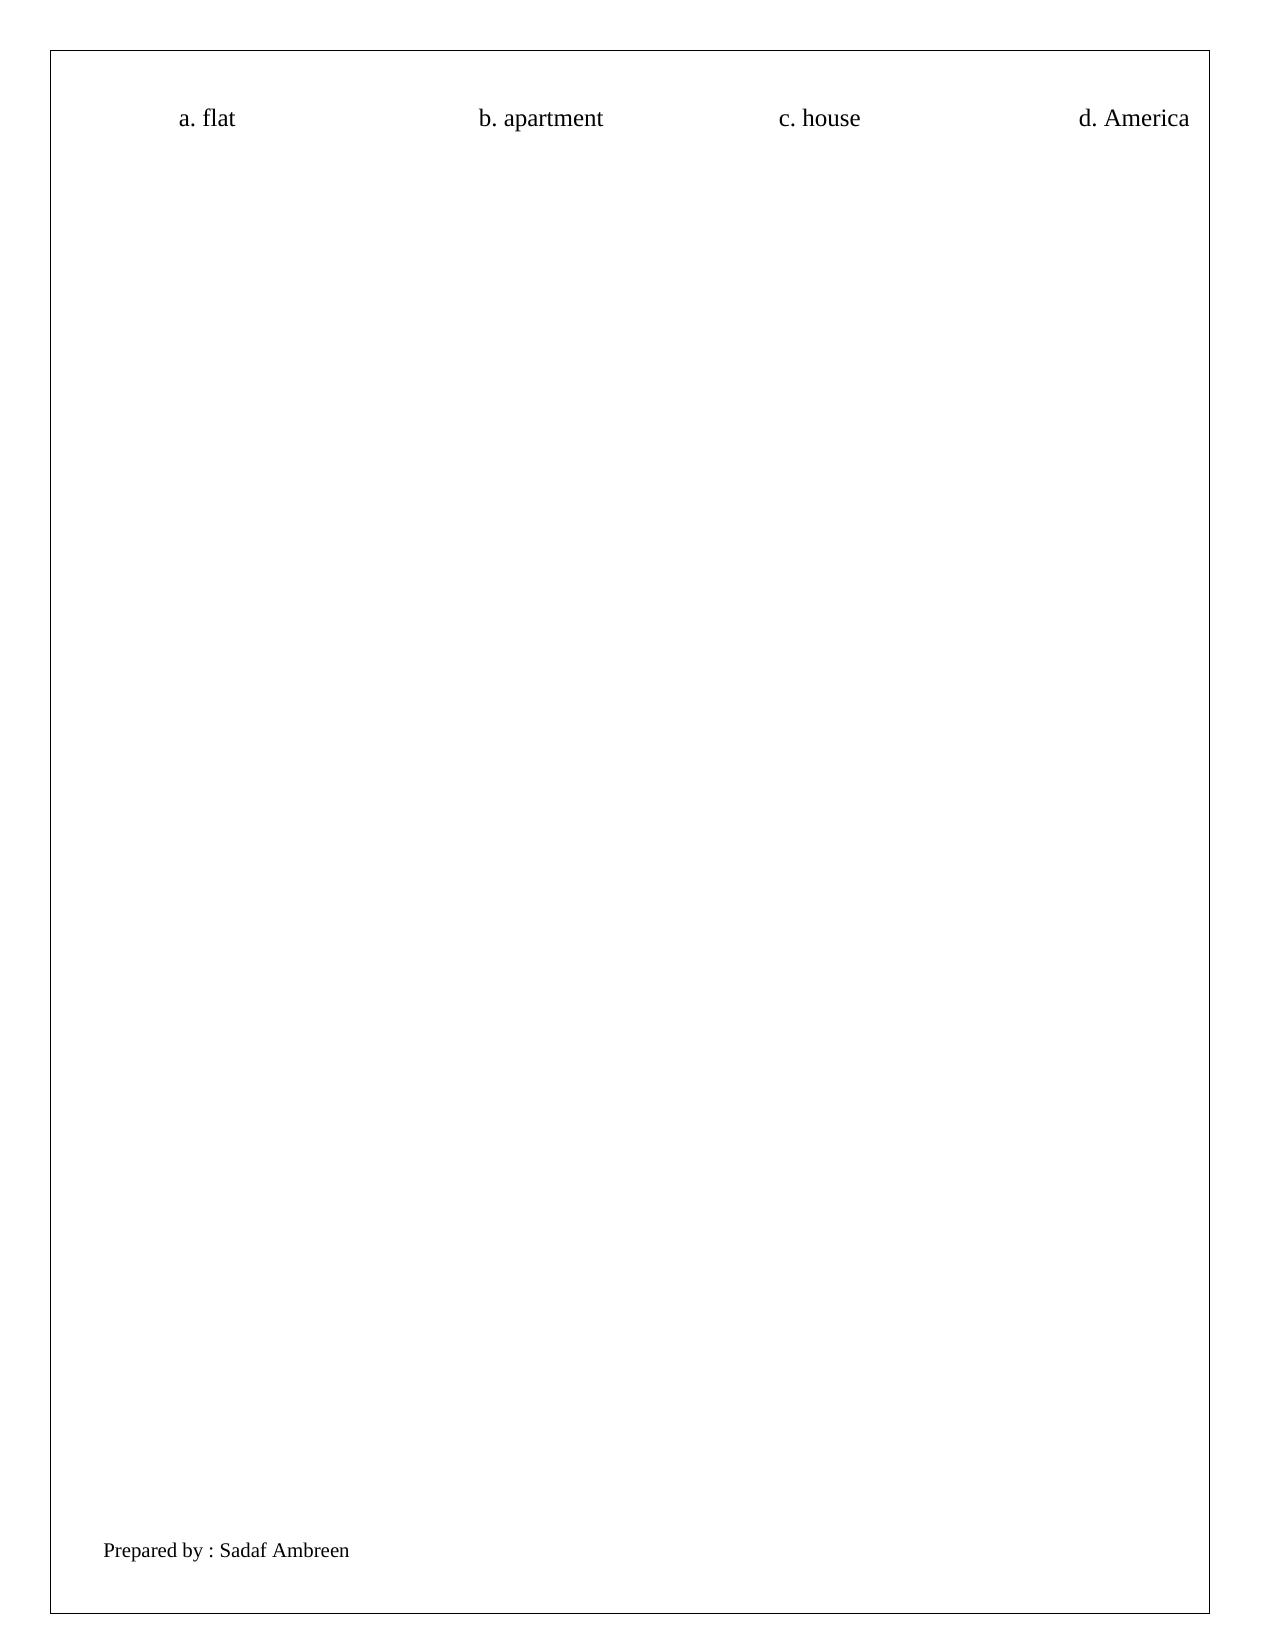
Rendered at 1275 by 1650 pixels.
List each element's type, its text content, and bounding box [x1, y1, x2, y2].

list a. flat b. apartment c. house d. America [178, 103, 1200, 132]
